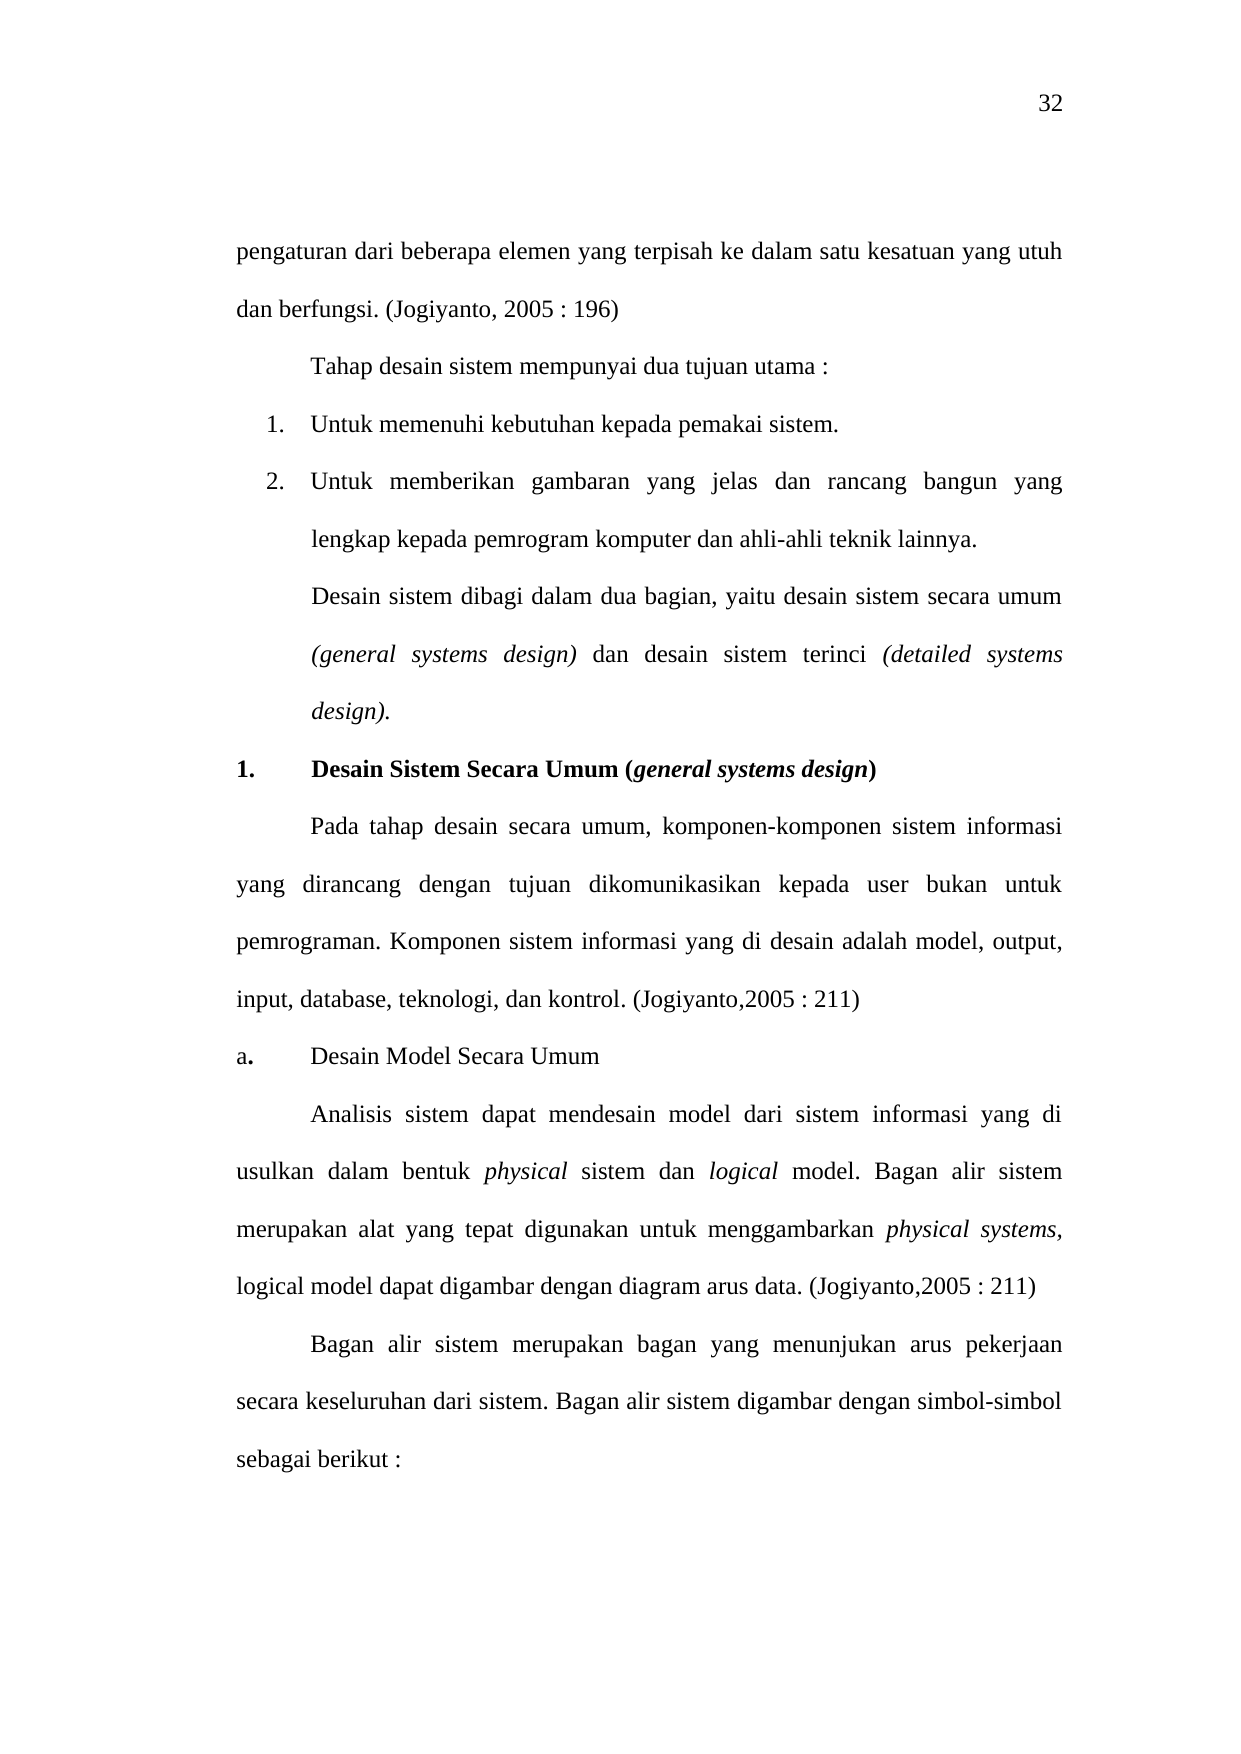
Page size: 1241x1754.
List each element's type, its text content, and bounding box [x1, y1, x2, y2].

text Pada tahap desain secara umum, komponen-komponen sistem informasi yang dirancang dengan tujuan dikomunikasikan kepada user bukan untuk pemrograman. Komponen sistem informasi yang di desain adalah model, output, input, database, teknologi, dan kontrol. (Jogiyanto,2005 : 211) [236, 811, 1063, 1012]
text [236, 236, 1063, 322]
list Untuk memberikan gambaran yang jelas dan rancang bangun yang lengkap kepada pemrogram komputer dan ahli-ahli teknik lainnya. [266, 466, 1063, 552]
text Desain sistem dibagi dalam dua bagian, yaitu desain sistem secara umum (general systems design) dan desain sistem terinci (detailed systems design). [311, 581, 1063, 725]
text Analisis sistem dapat mendesain model dari sistem informasi yang di usulkan dalam bentuk physical sistem dan logical model. Bagan alir sistem merupakan alat yang tepat digunakan untuk menggambarkan physical systems, logical model dapat digambar dengan diagram arus data. (Jogiyanto,2005 : 211) [236, 1099, 1063, 1300]
list Desain Sistem Secara Umum (general systems design) [236, 754, 1063, 782]
text Bagan alir sistem merupakan bagan yang menunjukan arus pekerjaan secara keseluruhan dari sistem. Bagan alir sistem digambar dengan simbol-simbol sebagai berikut : [236, 1329, 1063, 1472]
text a. Desain Model Secara Umum [236, 1041, 1063, 1070]
list Untuk memenuhi kebutuhan kepada pemakai sistem. [266, 409, 1063, 437]
text Tahap desain sistem mempunyai dua tujuan utama : [236, 351, 1063, 380]
